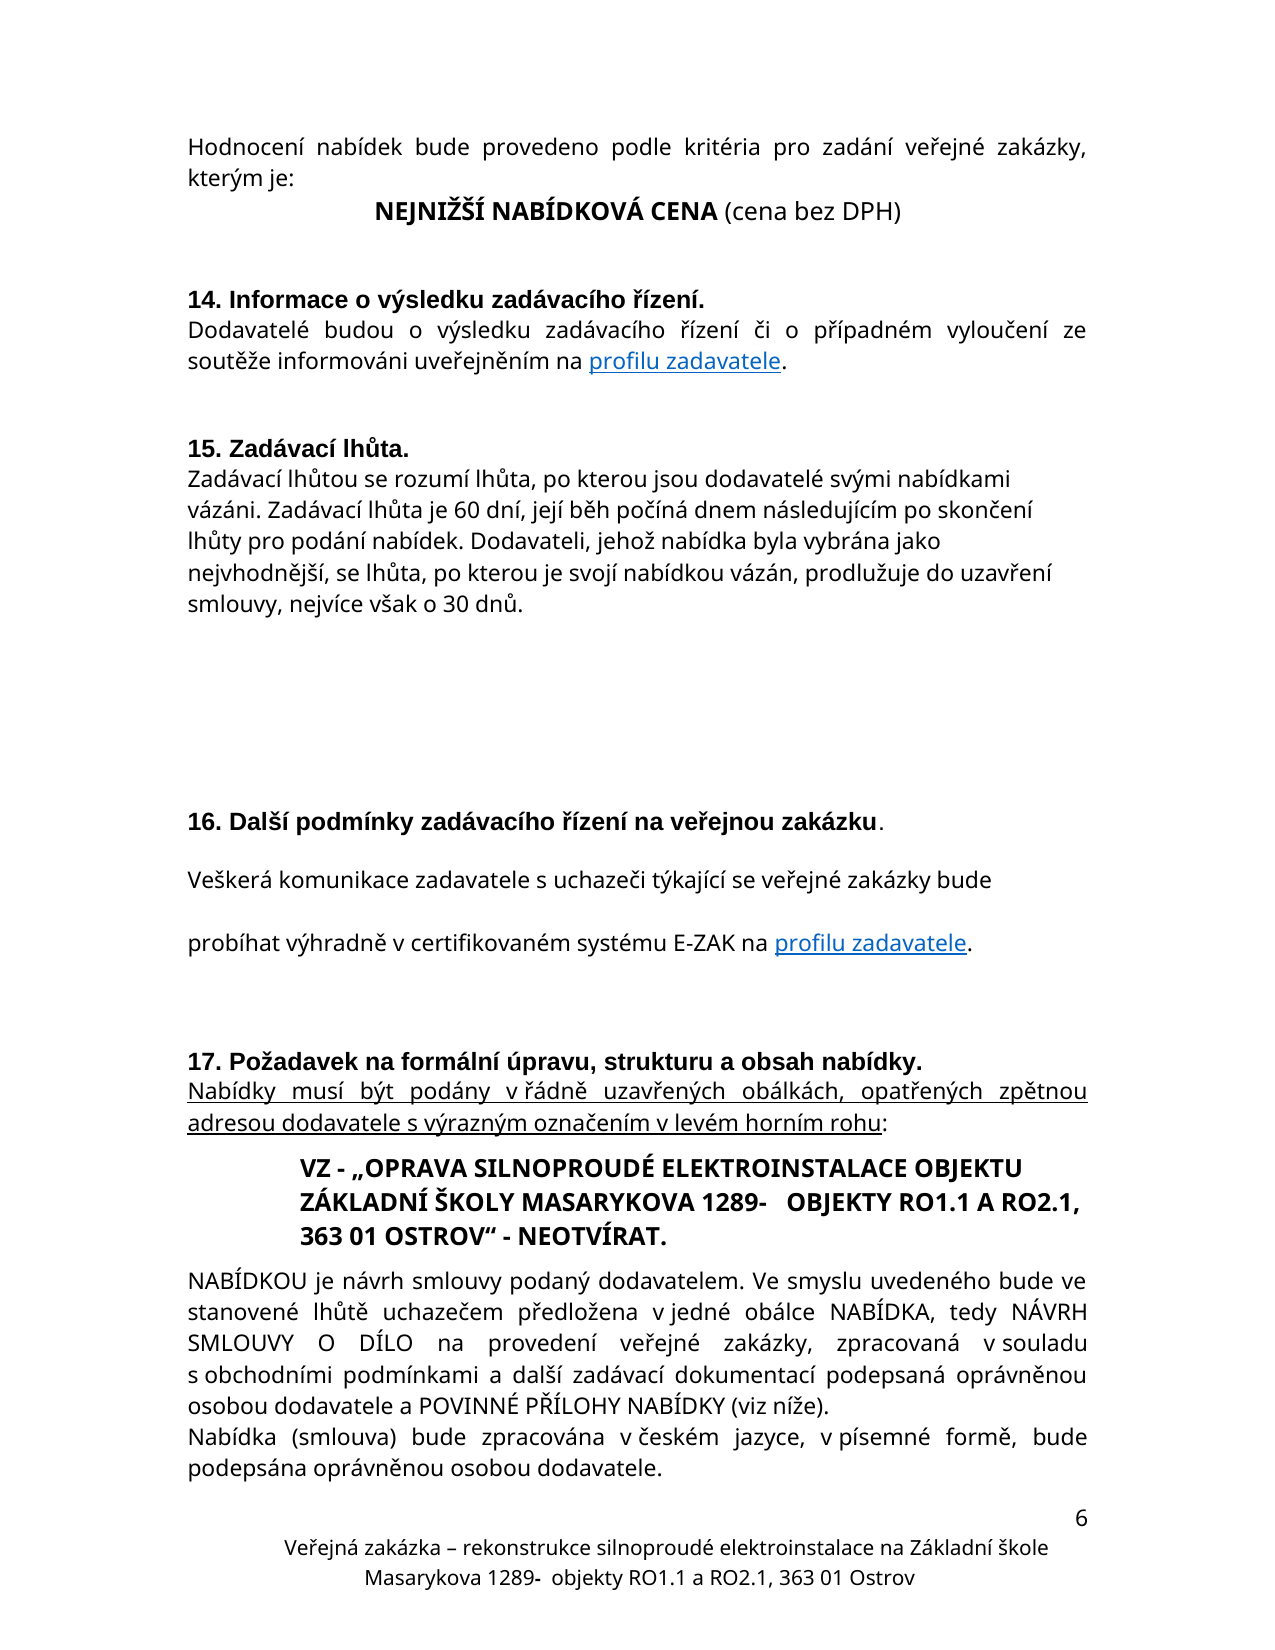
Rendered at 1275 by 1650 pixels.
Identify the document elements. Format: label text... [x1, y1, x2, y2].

text 17. Požadavek na formální úpravu, strukturu a obsah nabídky. [187, 1046, 1088, 1075]
text Nabídky musí být podány v řádně uzavřených obálkách, opatřených zpětnou adresou dodavatele s výrazným označením v levém horním rohu: [187, 1103, 1088, 1138]
text Dodavatelé budou o výsledku zadávacího řízení či o případném vyloučení ze soutěže informováni uveřejněním na profilu zadavatele. [187, 314, 1088, 376]
text NEJNIŽŠÍ NABÍDKOVÁ CENA (cena bez DPH) [187, 194, 1088, 228]
subtitle VZ - „Oprava silnoproudé elektroinstalace objektu Základní školy Masarykova 1289- objektY RO1.1 a RO2.1, 363 01 Ostrov“ - NEOTVÍRAT. [300, 1150, 1088, 1252]
text Veškerá komunikace zadavatele s uchazeči týkající se veřejné zakázky bude probíhat výhradně v certifikovaném systému E-ZAK na profilu zadavatele. [187, 864, 1088, 958]
text Nabídka (smlouva) bude zpracována v českém jazyce, v písemné formě, bude podepsána oprávněnou osobou dodavatele. [187, 1421, 1088, 1484]
text 15. Zadávací lhůta. [187, 434, 1088, 463]
text Zadávací lhůtou se rozumí lhůta, po kterou jsou dodavatelé svými nabídkami vázáni. Zadávací lhůta je 60 dní, její běh počíná dnem následujícím po skončení lhůty pro podání nabídek. Dodavateli, jehož nabídka byla vybrána jako nejvhodnější, se lhůta, po kterou je svojí nabídkou vázán, prodlužuje do uzavření smlouvy, nejvíce však o 30 dnů. [187, 463, 1088, 619]
text 16. Další podmínky zadávacího řízení na veřejnou zakázku. [187, 806, 1088, 835]
text 14. Informace o výsledku zadávacího řízení. [187, 285, 1088, 314]
text NABÍDKOU je návrh smlouvy podaný dodavatelem. Ve smyslu uvedeného bude ve stanovené lhůtě uchazečem předložena v jedné obálce Nabídka, tedy návrh smlouvy o dílo na provedení veřejné zakázky, zpracovaná v souladu s obchodními podmínkami a další zadávací dokumentací podepsaná oprávněnou osobou dodavatele a povinné přílohy nabídky (viz níže). [187, 1265, 1088, 1421]
text Nabídky musí být podány v řádně uzavřených obálkách, opatřených zpětnou adresou dodavatele s výrazným označením v levém horním rohu: [187, 1075, 1088, 1102]
text Hodnocení nabídek bude provedeno podle kritéria pro zadání veřejné zakázky, kterým je: [187, 131, 1088, 194]
